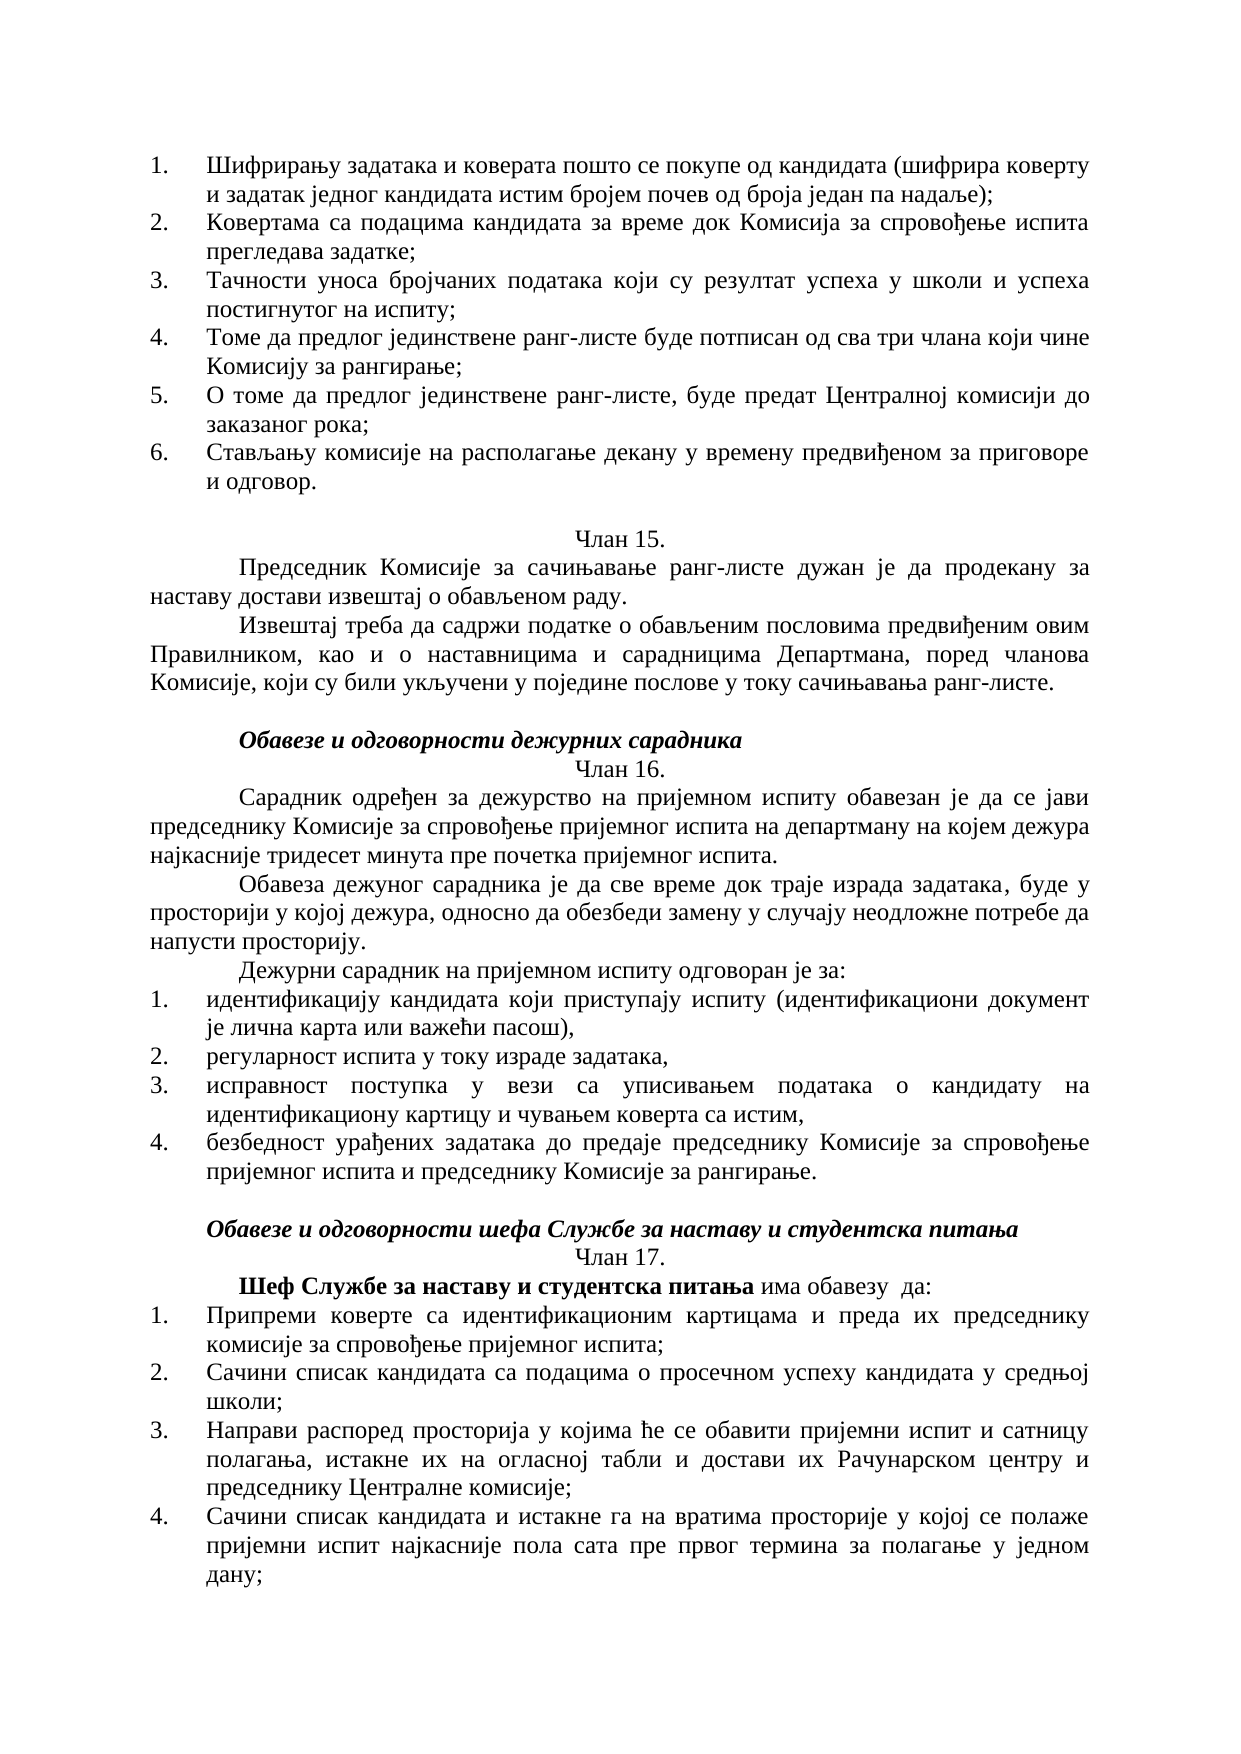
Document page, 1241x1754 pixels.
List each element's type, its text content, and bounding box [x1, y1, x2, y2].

list регуларност испита у току израде задатака, [150, 1041, 1090, 1070]
list безбедност урађених задатака до предаје председнику Комисије за спровођење пријемног испита и председнику Комисије за рангирање. [150, 1127, 1090, 1185]
text Сарадник одређен за дежурство на пријемном испиту обавезан је да се јави председнику Комисије за спровођење пријемног испита на департману на којем дежура најкасније тридесет минута пре почетка пријемног испита. [150, 782, 1090, 869]
text Извештај треба да садржи податке о обављеним пословима предвиђеним овим Правилником, као и о наставницима и сарадницима Департмана, поред чланова Комисије, који су били укључени у поједине послове у току сачињавања ранг-листе. [150, 610, 1090, 696]
list исправност поступка у вези са уписивањем података о кандидату на идентификациону картицу и чувањем коверта са истим, [150, 1070, 1090, 1127]
text Председник Комисије за сачињавање ранг-листе дужан је да продекану за наставу достави извештај о обављеном раду. [150, 552, 1090, 610]
list Сачини списак кандидата и истакне га на вратима просторије у којој се полаже пријемни испит најкасније пола сата пре првог термина за полагање у једном дану; [150, 1501, 1090, 1587]
list Припреми коверте са идентификационим картицама и преда их председнику комисије за спровођење пријемног испита; [150, 1300, 1090, 1357]
text Обавеза дежуног сарадника је да све време док траје израда задатака, буде у просторији у којој дежура, односно да обезбеди замену у случају неодложне потребе да напусти просторију. [150, 869, 1090, 955]
list Томе да предлог јединствене ранг-листе буде потписан од сва три члана који чине Комисију за рангирање; [150, 322, 1090, 380]
text Обавезе и одговорности дежурних сарадника [150, 725, 1090, 754]
list идентификацију кандидата који приступају испиту (идентификациони документ је лична карта или важећи пасош), [150, 984, 1090, 1041]
text Шеф Службе за наставу и студентска питања има обавезу да: [150, 1271, 1090, 1300]
text Члан 16. [150, 754, 1090, 782]
list Стављању комисије на располагање декану у времену предвиђеном за приговоре и одговор. [150, 437, 1090, 495]
text Члан 15. [150, 524, 1090, 552]
list О томе да предлог јединствене ранг-листе, буде предат Централној комисији до заказаног рока; [150, 380, 1090, 437]
list Тачности уноса бројчаних података који су резултат успеха у школи и успеха постигнутог на испиту; [150, 265, 1090, 322]
list Направи распоред просторија у којима ће се обавити пријемни испит и сатницу полагања, истакне их на огласној табли и достави их Рачунарском центру и председнику Централне комисије; [150, 1415, 1090, 1501]
list Сачини списак кандидата са подацима о просечном успеху кандидата у средњој школи; [150, 1357, 1090, 1415]
list Ковертама са подацима кандидата за време док Комисија за спровођење испита прегледава задатке; [150, 207, 1090, 265]
text Дежурни сарадник на пријемном испиту одговоран је за: [150, 955, 1090, 984]
text Обавезе и одговорности шефа Службе за наставу и студентска питања [150, 1214, 1090, 1242]
text Члан 17. [150, 1242, 1090, 1271]
list Шифрирању задатака и коверата пошто се покупе од кандидата (шифрира коверту и задатак једног кандидата истим бројем почев од броја један па надаље); [150, 150, 1090, 207]
